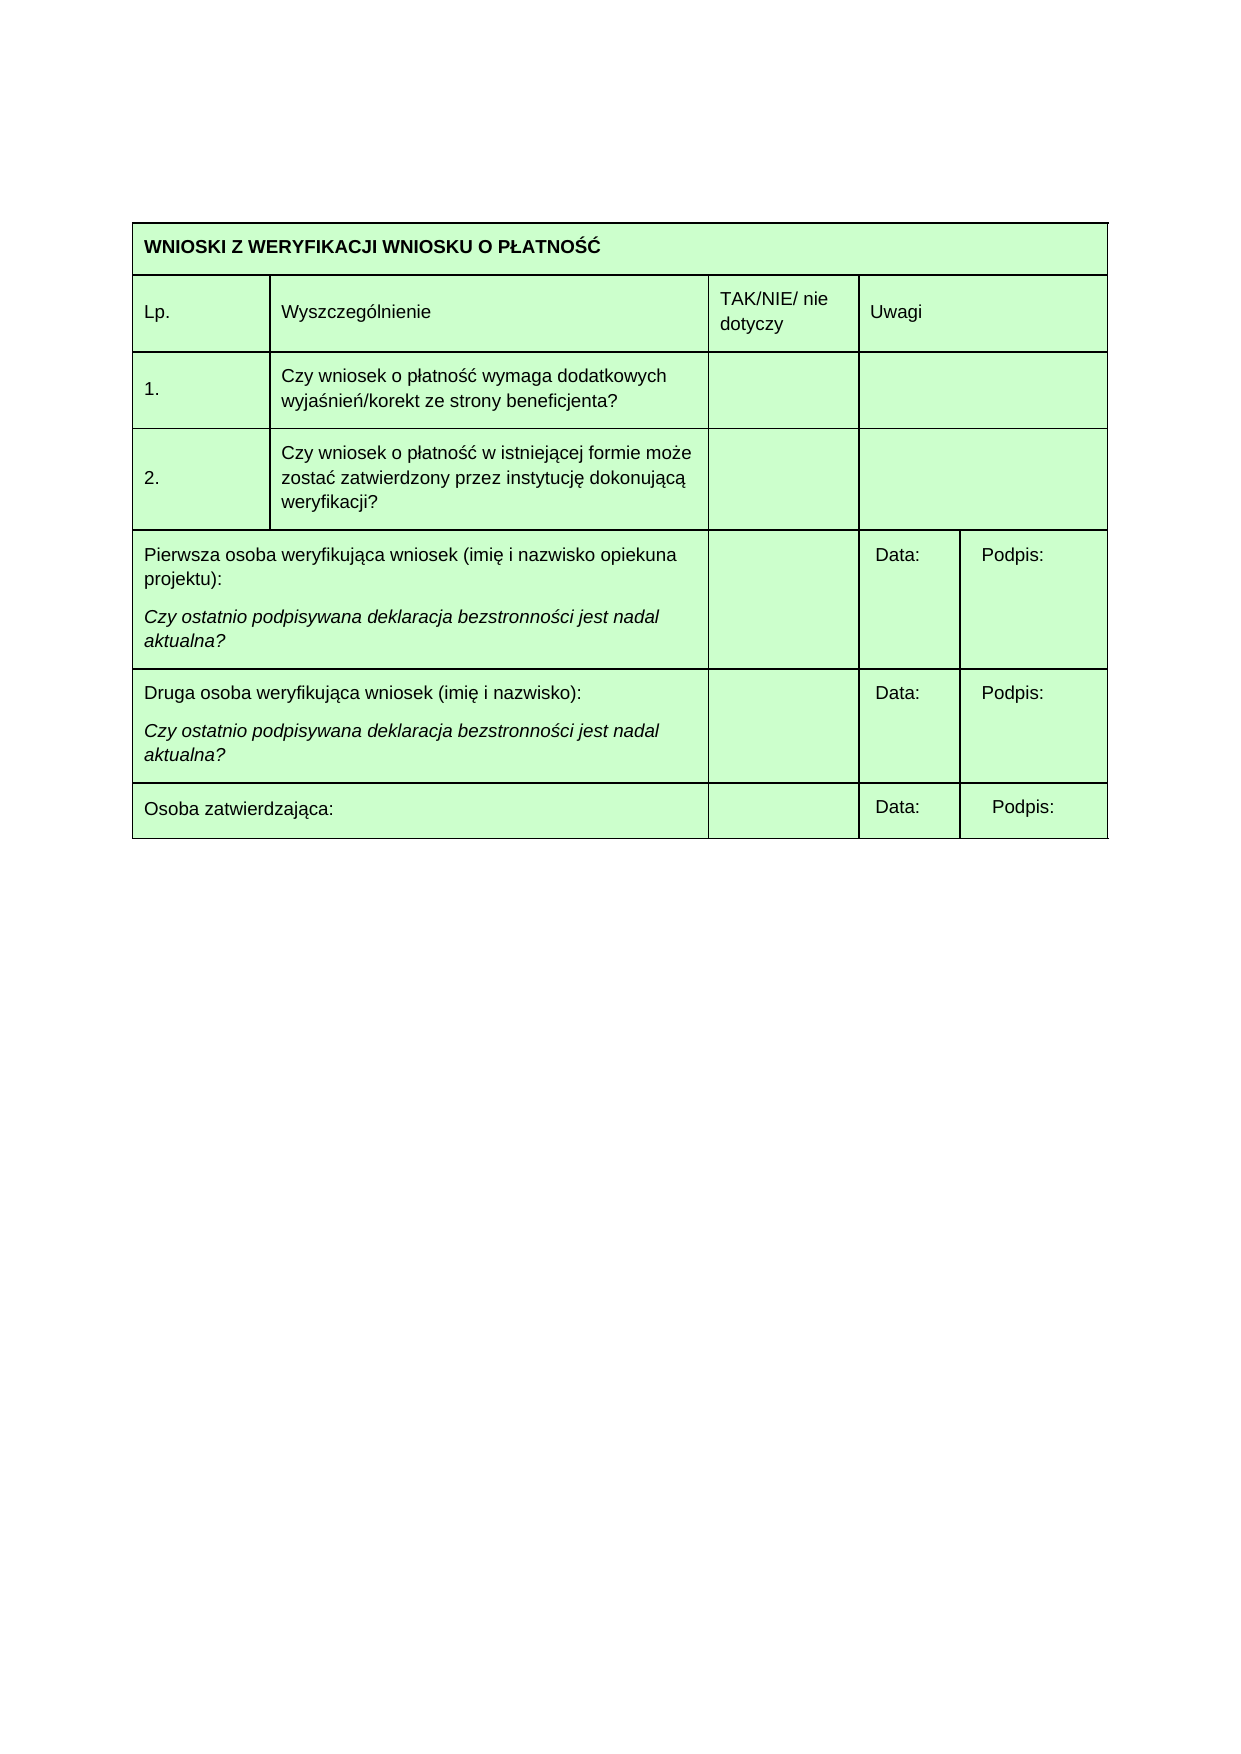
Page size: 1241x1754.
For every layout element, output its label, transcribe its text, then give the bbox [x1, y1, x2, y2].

table_cell Podpis: [961, 784, 1107, 838]
table_cell Osoba zatwierdzająca: [133, 784, 708, 838]
table_cell 1. [133, 353, 269, 428]
table_cell [709, 784, 858, 838]
table_cell TAK/NIE/ nie dotyczy [709, 276, 858, 351]
table_cell 2. [133, 429, 269, 529]
table_cell Czy wniosek o płatność w istniejącej formie może zostać zatwierdzony przez instytucję dokonującą weryfikacji? [271, 429, 708, 529]
table_cell Lp. [133, 276, 269, 351]
table_cell [709, 531, 858, 668]
table_cell [709, 353, 858, 428]
table_cell Uwagi [860, 276, 1107, 351]
table_cell [709, 429, 858, 529]
table_header WNIOSKI Z WERYFIKACJI WNIOSKU O PŁATNOŚĆ [133, 224, 1107, 274]
table_cell Data: [860, 531, 959, 668]
table_cell [860, 353, 1107, 428]
table_cell Wyszczególnienie [271, 276, 708, 351]
table_cell Data: [860, 670, 959, 782]
table_cell Data: [860, 784, 959, 838]
table_cell Pierwsza osoba weryfikująca wniosek (imię i nazwisko opiekuna projektu): Czy ostatnio podpisywana deklaracja bezstronności jest nadal aktualna? [133, 531, 708, 668]
table_cell [860, 429, 1107, 529]
table_cell Czy wniosek o płatność wymaga dodatkowych wyjaśnień/korekt ze strony beneficjenta? [271, 353, 708, 428]
table_cell Druga osoba weryfikująca wniosek (imię i nazwisko): Czy ostatnio podpisywana deklaracja bezstronności jest nadal aktualna? [133, 670, 708, 782]
table_cell [709, 670, 858, 782]
table_cell Podpis: [961, 670, 1107, 782]
table_cell Podpis: [961, 531, 1107, 668]
